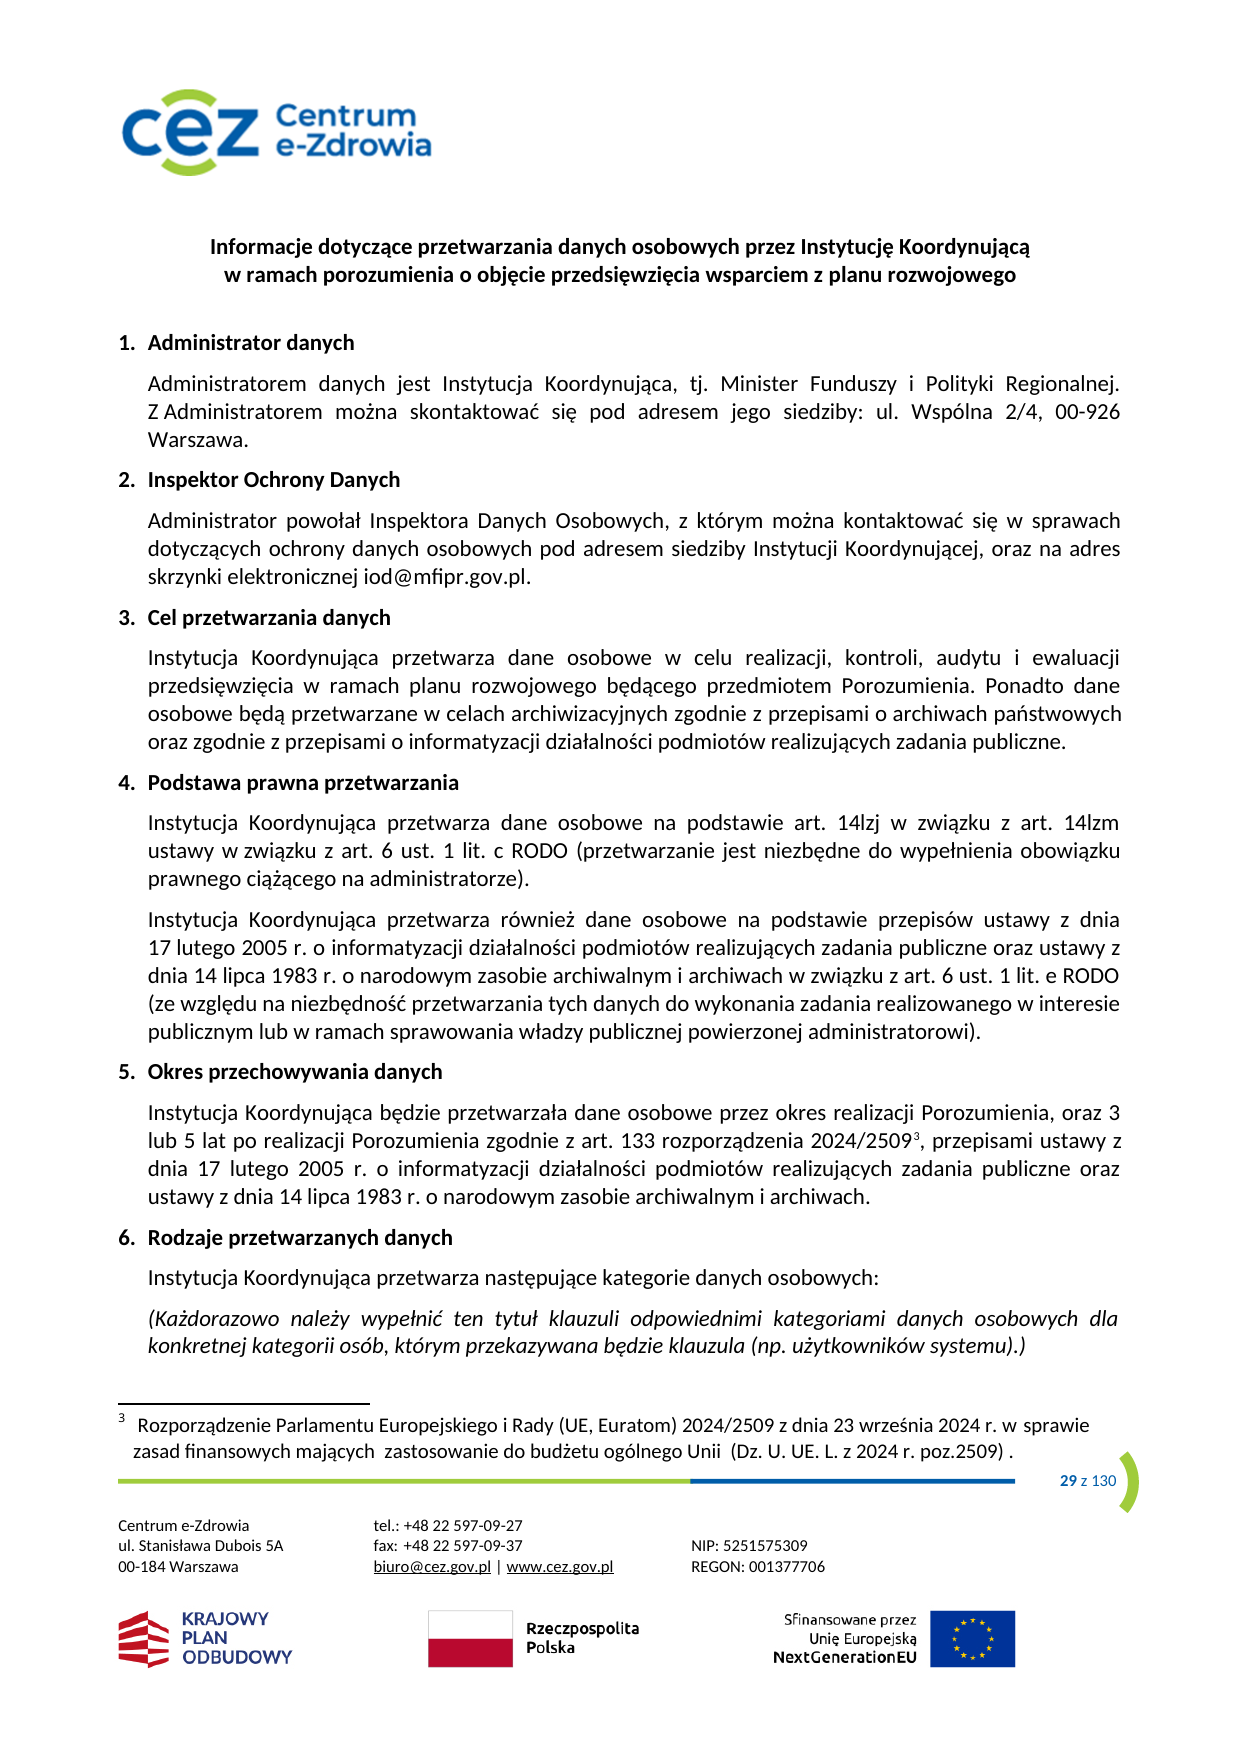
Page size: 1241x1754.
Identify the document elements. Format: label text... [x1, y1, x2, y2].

text Informacje dotyczące przetwarzania danych osobowych przez Instytucję Koordynującą [118, 232, 1122, 260]
text Administratorem danych jest Instytucja Koordynująca, tj. Minister Funduszy i Polityki Regionalnej. Z Administratorem można skontaktować się pod adresem jego siedziby: ul. Wspólna 2/4, 00-926 Warszawa. [118, 369, 1122, 453]
list Okres przechowywania danych [118, 1057, 1122, 1086]
text (Każdorazowo należy wypełnić ten tytuł klauzuli odpowiednimi kategoriami danych osobowych dla konkretnej kategorii osób, którym przekazywana będzie klauzula (np. użytkowników systemu).) [118, 1304, 1122, 1360]
text Instytucja Koordynująca przetwarza dane osobowe w celu realizacji, kontroli, audytu i ewaluacji przedsięwzięcia w ramach planu rozwojowego będącego przedmiotem Porozumienia. Ponadto dane osobowe będą przetwarzane w celach archiwizacyjnych zgodnie z przepisami o archiwach państwowych oraz zgodnie z przepisami o informatyzacji działalności podmiotów realizujących zadania publiczne. [118, 643, 1122, 755]
picture [753, 1591, 1034, 1686]
list Cel przetwarzania danych [118, 603, 1122, 631]
picture [118, 88, 435, 176]
text w ramach porozumienia o objęcie przedsięwzięcia wsparciem z planu rozwojowego [118, 260, 1122, 288]
list Rodzaje przetwarzanych danych [118, 1223, 1122, 1251]
list Inspektor Ochrony Danych [118, 466, 1122, 494]
text Instytucja Koordynująca przetwarza również dane osobowe na podstawie przepisów ustawy z dnia 17 lutego 2005 r. o informatyzacji działalności podmiotów realizujących zadania publiczne oraz ustawy z dnia 14 lipca 1983 r. o narodowym zasobie archiwalnym i archiwach w związku z art. 6 ust. 1 lit. e RODO (ze względu na niezbędność przetwarzania tych danych do wykonania zadania realizowanego w interesie publicznym lub w ramach sprawowania władzy publicznej powierzonej administratorowi). [148, 905, 1122, 1045]
picture [1117, 1449, 1141, 1515]
text Instytucja Koordynująca będzie przetwarzała dane osobowe przez okres realizacji Porozumienia, oraz 3 lub 5 lat po realizacji Porozumienia zgodnie z art. 133 rozporządzenia 2024/2509, przepisami ustawy z dnia 17 lutego 2005 r. o informatyzacji działalności podmiotów realizujących zadania publiczne oraz ustawy z dnia 14 lipca 1983 r. o narodowym zasobie archiwalnym i archiwach. [118, 1098, 1122, 1210]
text Instytucja Koordynująca przetwarza następujące kategorie danych osobowych: [118, 1263, 1122, 1291]
text Administrator powołał Inspektora Danych Osobowych, z którym można kontaktować się w sprawach dotyczących ochrony danych osobowych pod adresem siedziby Instytucji Koordynującej, oraz na adres skrzynki elektronicznej iod@mfipr.gov.pl. [118, 506, 1122, 590]
picture [99, 1591, 308, 1687]
text Instytucja Koordynująca przetwarza dane osobowe na podstawie art. 14lzj w związku z art. 14lzm ustawy w związku z art. 6 ust. 1 lit. c RODO (przetwarzanie jest niezbędne do wypełnienia obowiązku prawnego ciążącego na administratorze). [118, 808, 1122, 892]
list Podstawa prawna przetwarzania [118, 768, 1122, 796]
list Administrator danych [118, 328, 1122, 357]
picture [405, 1591, 656, 1686]
